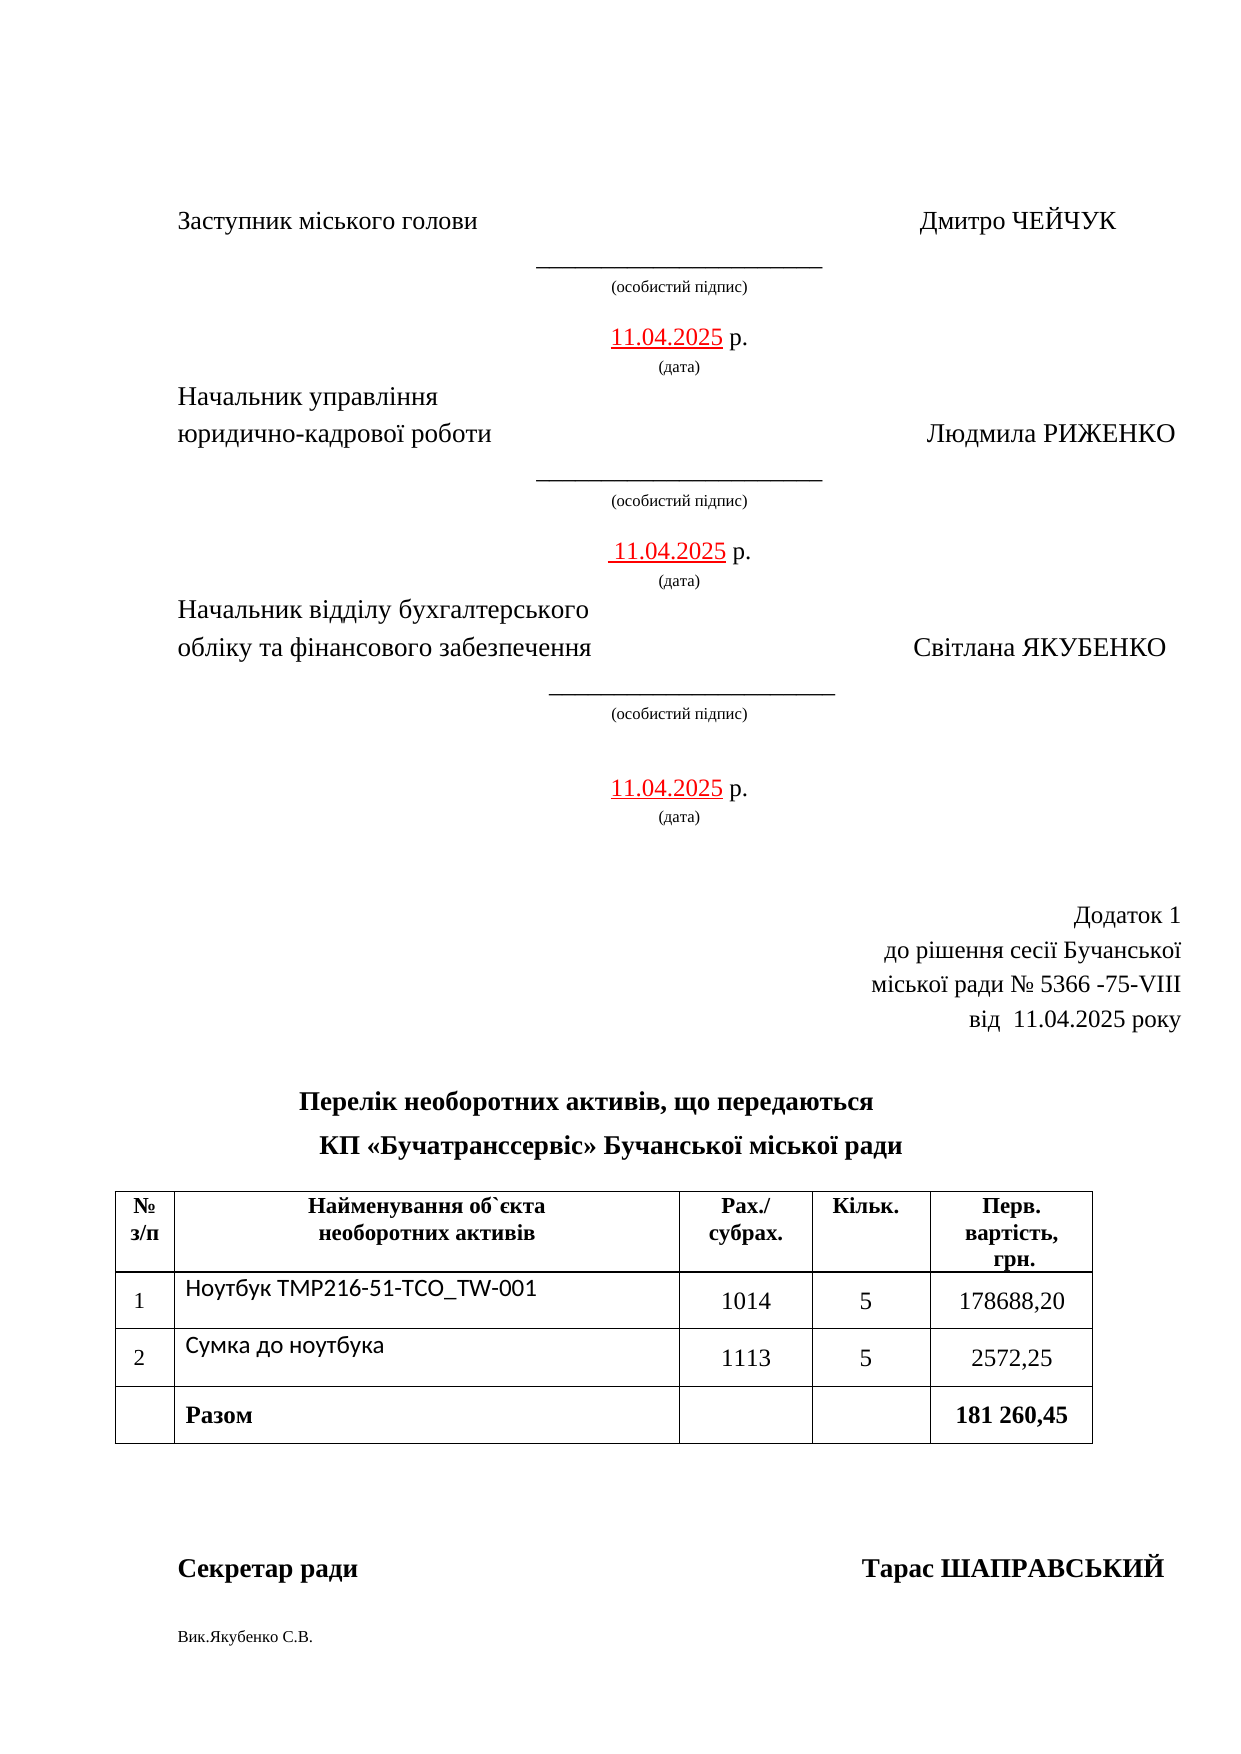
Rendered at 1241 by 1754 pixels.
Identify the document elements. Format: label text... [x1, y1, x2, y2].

text 11.04.2025 р. [177, 322, 1181, 351]
text ______________________ [177, 241, 1181, 271]
text (дата) [177, 571, 1181, 590]
text міської ради № 5366 -75-VІІІ [177, 969, 1181, 998]
text ______________________ [177, 668, 1181, 698]
text Перелік необоротних активів, що передаються [177, 1085, 1181, 1116]
text (дата) [177, 807, 1181, 826]
table_header Кільк. [813, 1192, 930, 1271]
text Начальник відділу бухгалтерського [177, 593, 1181, 625]
table_header № з/п [116, 1192, 174, 1271]
text Вик.Якубенко С.В. [177, 1627, 1181, 1646]
text КП «Бучатранссервіс» Бучанської міської ради [177, 1129, 1181, 1160]
table_cell 178688,20 [931, 1273, 1092, 1328]
table_cell Ноутбук ТМР216-51-ТСО_TW-001 [175, 1273, 679, 1328]
table_cell 5 [813, 1329, 930, 1386]
text Секретар ради Тарас ШАПРАВСЬКИЙ [177, 1552, 1181, 1583]
table_cell [813, 1387, 930, 1443]
table_cell Разом [175, 1387, 679, 1443]
table_header Перв. вартість, грн. [931, 1192, 1092, 1271]
table_cell 181 260,45 [931, 1387, 1092, 1443]
text (особистий підпис) [177, 490, 1181, 509]
table_cell 1014 [680, 1273, 812, 1328]
text 11.04.2025 р. [177, 536, 1181, 565]
text від 11.04.2025 року [177, 1004, 1181, 1033]
table_header Рах./ субрах. [680, 1192, 812, 1271]
table_cell 2572,25 [931, 1329, 1092, 1386]
table_cell 1 [116, 1273, 174, 1328]
text Заступник міського голови Дмитро ЧЕЙЧУК [177, 205, 1181, 235]
table_cell 1113 [680, 1329, 812, 1386]
text Додаток 1 [177, 900, 1181, 929]
text ______________________ [177, 454, 1181, 484]
table_cell [116, 1387, 174, 1443]
table_cell Сумка до ноутбука [175, 1329, 679, 1386]
text обліку та фінансового забезпечення Світлана ЯКУБЕНКО [177, 631, 1181, 662]
table_header Найменування об`єкта необоротних активів [175, 1192, 679, 1271]
text (особистий підпис) [177, 704, 1181, 723]
text (дата) [177, 357, 1181, 376]
text юридично-кадрової роботи Людмила РИЖЕНКО [177, 417, 1181, 448]
table_cell 2 [116, 1329, 174, 1386]
text до рішення сесії Бучанської [177, 935, 1181, 964]
table_cell [680, 1387, 812, 1443]
text 11.04.2025 р. [177, 773, 1181, 802]
text (особистий підпис) [177, 277, 1181, 296]
table_cell 5 [813, 1273, 930, 1328]
text Начальник управління [177, 380, 1181, 411]
